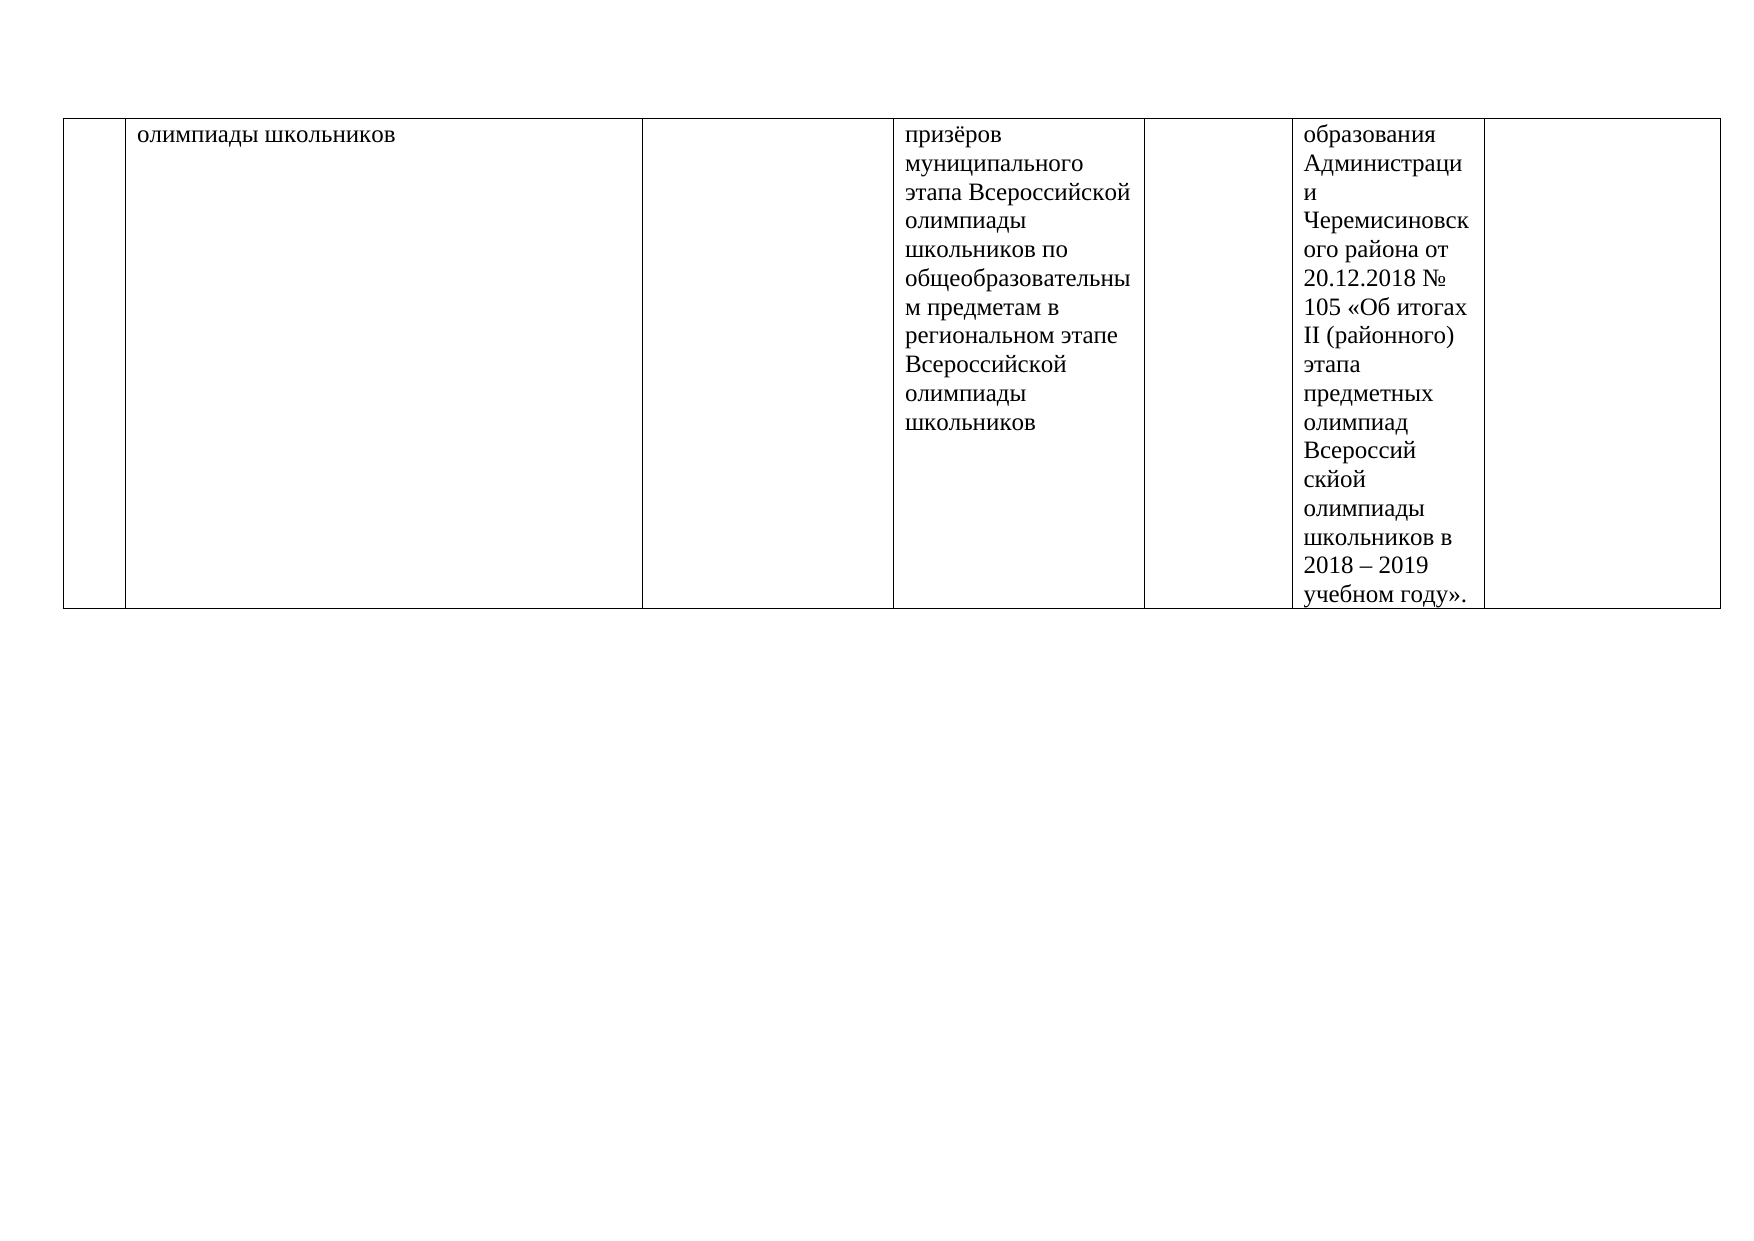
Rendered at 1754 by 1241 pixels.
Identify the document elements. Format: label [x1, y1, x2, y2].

table_cell [894, 119, 1144, 608]
table_cell [1485, 119, 1720, 608]
table_cell [64, 119, 125, 608]
table_cell [643, 119, 893, 608]
table_cell [1293, 119, 1484, 608]
table_cell [126, 119, 642, 608]
table_cell [1145, 119, 1292, 608]
